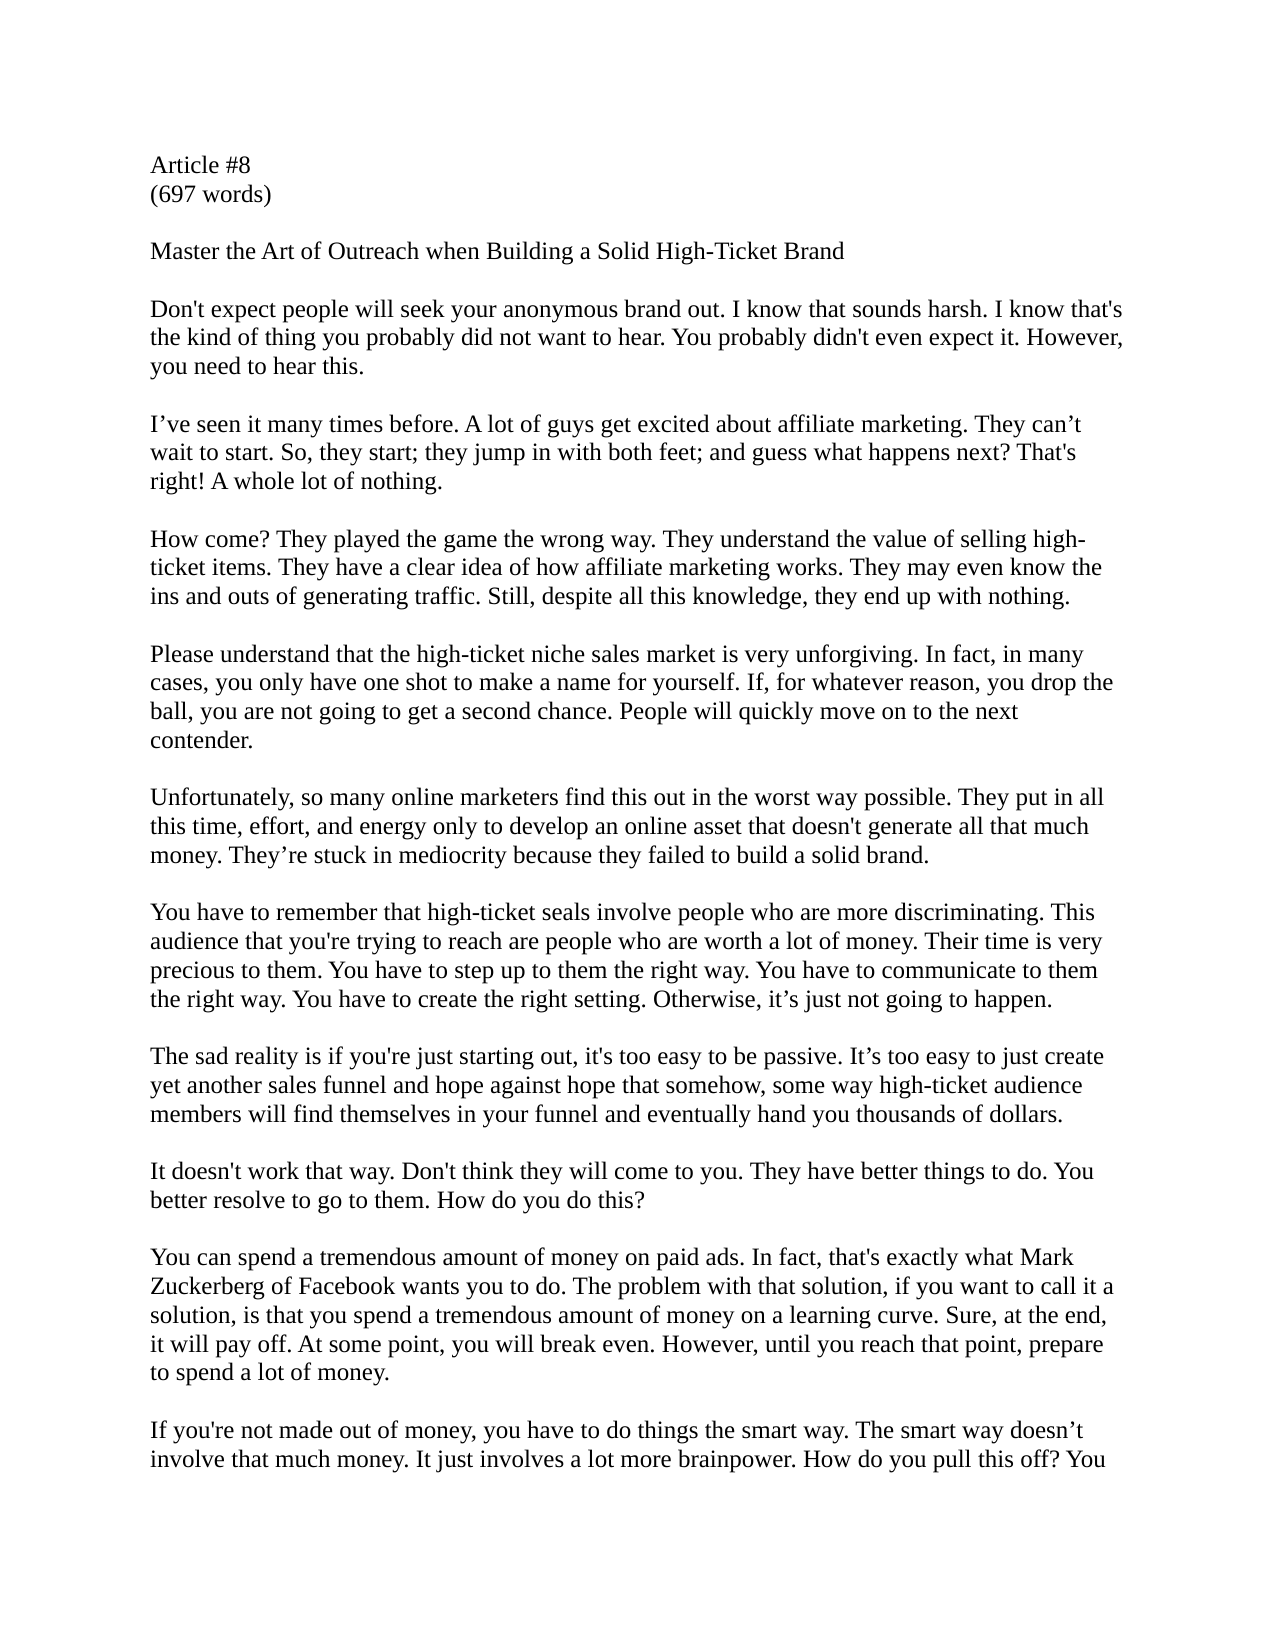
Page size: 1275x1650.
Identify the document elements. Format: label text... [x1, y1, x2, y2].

text It doesn't work that way. Don't think they will come to you. They have better things to do. You better resolve to go to them. How do you do this? [150, 1156, 1125, 1214]
text Don't expect people will seek your anonymous brand out. I know that sounds harsh. I know that's the kind of thing you probably did not want to hear. You probably didn't even expect it. However, you need to hear this. [150, 294, 1125, 380]
text I’ve seen it many times before. A lot of guys get excited about affiliate marketing. They can’t wait to start. So, they start; they jump in with both feet; and guess what happens next? That's right! A whole lot of nothing. [150, 409, 1125, 495]
text (697 words) [150, 179, 1125, 207]
text Master the Art of Outreach when Building a Solid High-Ticket Brand [150, 236, 1125, 265]
text Unfortunately, so many online marketers find this out in the worst way possible. They put in all this time, effort, and energy only to develop an online asset that doesn't generate all that much money. They’re stuck in mediocrity because they failed to build a solid brand. [150, 782, 1125, 869]
text Article #8 [150, 150, 1125, 179]
text Please understand that the high-ticket niche sales market is very unforgiving. In fact, in many cases, you only have one shot to make a name for yourself. If, for whatever reason, you drop the ball, you are not going to get a second chance. People will quickly move on to the next contender. [150, 639, 1125, 754]
text How come? They played the game the wrong way. They understand the value of selling high-ticket items. They have a clear idea of how affiliate marketing works. They may even know the ins and outs of generating traffic. Still, despite all this knowledge, they end up with nothing. [150, 524, 1125, 610]
text The sad reality is if you're just starting out, it's too easy to be passive. It’s too easy to just create yet another sales funnel and hope against hope that somehow, some way high-ticket audience members will find themselves in your funnel and eventually hand you thousands of dollars. [150, 1041, 1125, 1127]
text You can spend a tremendous amount of money on paid ads. In fact, that's exactly what Mark Zuckerberg of Facebook wants you to do. The problem with that solution, if you want to call it a solution, is that you spend a tremendous amount of money on a learning curve. Sure, at the end, it will pay off. At some point, you will break even. However, until you reach that point, prepare to spend a lot of money. [150, 1242, 1125, 1386]
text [150, 1415, 1125, 1472]
text You have to remember that high-ticket seals involve people who are more discriminating. This audience that you're trying to reach are people who are worth a lot of money. Their time is very precious to them. You have to step up to them the right way. You have to communicate to them the right way. You have to create the right setting. Otherwise, it’s just not going to happen. [150, 897, 1125, 1012]
